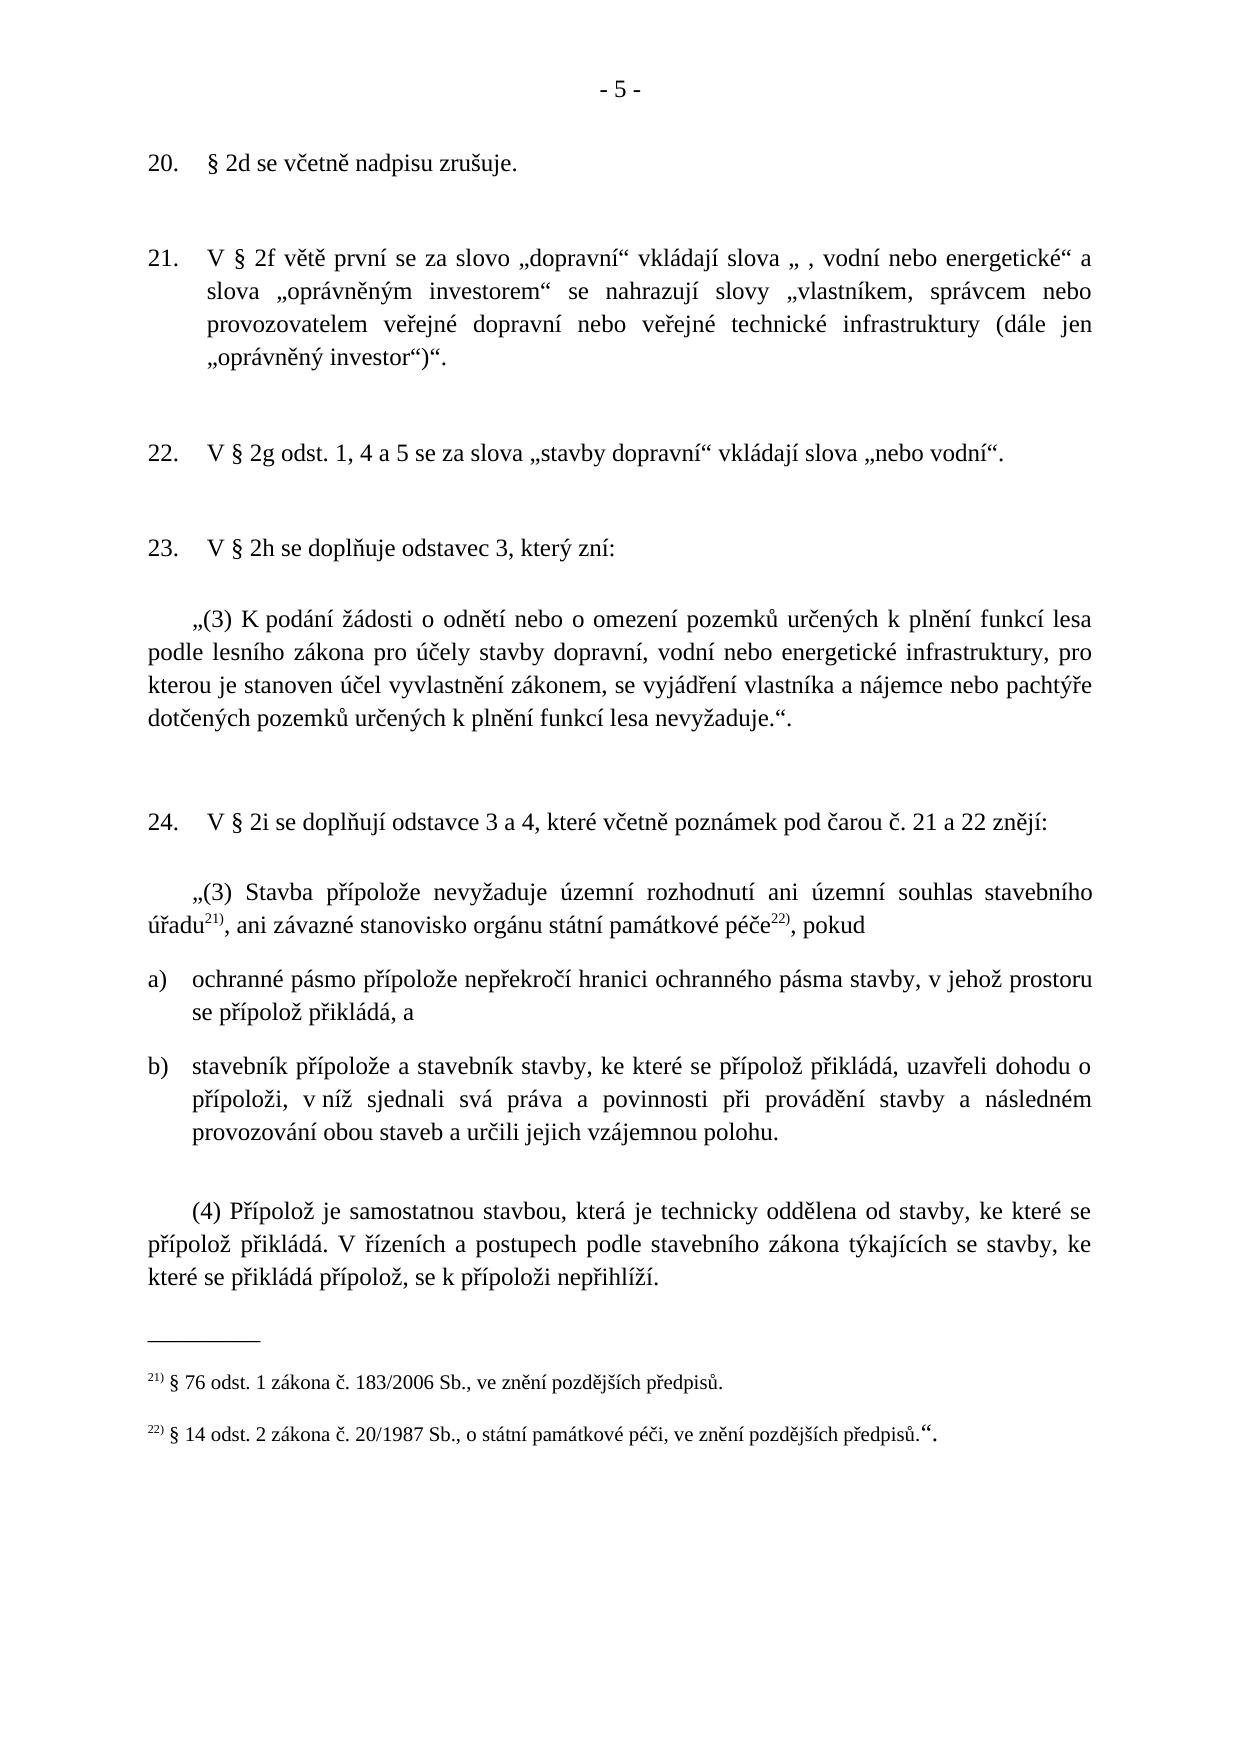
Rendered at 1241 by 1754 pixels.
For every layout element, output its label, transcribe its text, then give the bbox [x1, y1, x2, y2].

text V § 2i se doplňují odstavce 3 a 4, které včetně poznámek pod čarou č. 21 a 22 znějí: [148, 807, 1093, 835]
text 22) § 14 odst. 2 zákona č. 20/1987 Sb., o státní památkové péči, ve znění pozdějších předpisů.“. [148, 1418, 1093, 1447]
text § 2d se včetně nadpisu zrušuje. [148, 148, 1093, 176]
text „(3) Stavba přípolože nevyžaduje územní rozhodnutí ani územní souhlas stavebního úřadu21), ani závazné stanovisko orgánu státní památkové péče22), pokud [148, 877, 1093, 939]
text V § 2g odst. 1, 4 a 5 se za slova „stavby dopravní“ vkládají slova „nebo vodní“. [148, 438, 1093, 466]
text V § 2f větě první se za slovo „dopravní“ vkládají slova „ , vodní nebo energetické“ a slova „oprávněným investorem“ se nahrazují slovy „vlastníkem, správcem nebo provozovatelem veřejné dopravní nebo veřejné technické infrastruktury (dále jen „oprávněný investor“)“. [148, 243, 1093, 371]
text „(3) K podání žádosti o odnětí nebo o omezení pozemků určených k plnění funkcí lesa podle lesního zákona pro účely stavby dopravní, vodní nebo energetické infrastruktury, pro kterou je stanoven účel vyvlastnění zákonem, se vyjádření vlastníka a nájemce nebo pachtýře dotčených pozemků určených k plnění funkcí lesa nevyžaduje.“. [148, 604, 1093, 732]
text _________ [148, 1316, 1093, 1344]
text (4) Přípolož je samostatnou stavbou, která je technicky oddělena od stavby, ke které se přípolož přikládá. V řízeních a postupech podle stavebního zákona týkajících se stavby, ke které se přikládá přípolož, se k přípoloži nepřihlíží. [148, 1196, 1093, 1291]
list stavebník přípolože a stavebník stavby, ke které se přípolož přikládá, uzavřeli dohodu o přípoloži, v níž sjednali svá práva a povinnosti při provádění stavby a následném provozování obou staveb a určili jejich vzájemnou polohu. [148, 1051, 1093, 1146]
list ochranné pásmo přípolože nepřekročí hranici ochranného pásma stavby, v jehož prostoru se přípolož přikládá, a [148, 964, 1093, 1026]
text 21) § 76 odst. 1 zákona č. 183/2006 Sb., ve znění pozdějších předpisů. [148, 1369, 1093, 1394]
text V § 2h se doplňuje odstavec 3, který zní: [148, 533, 1093, 562]
